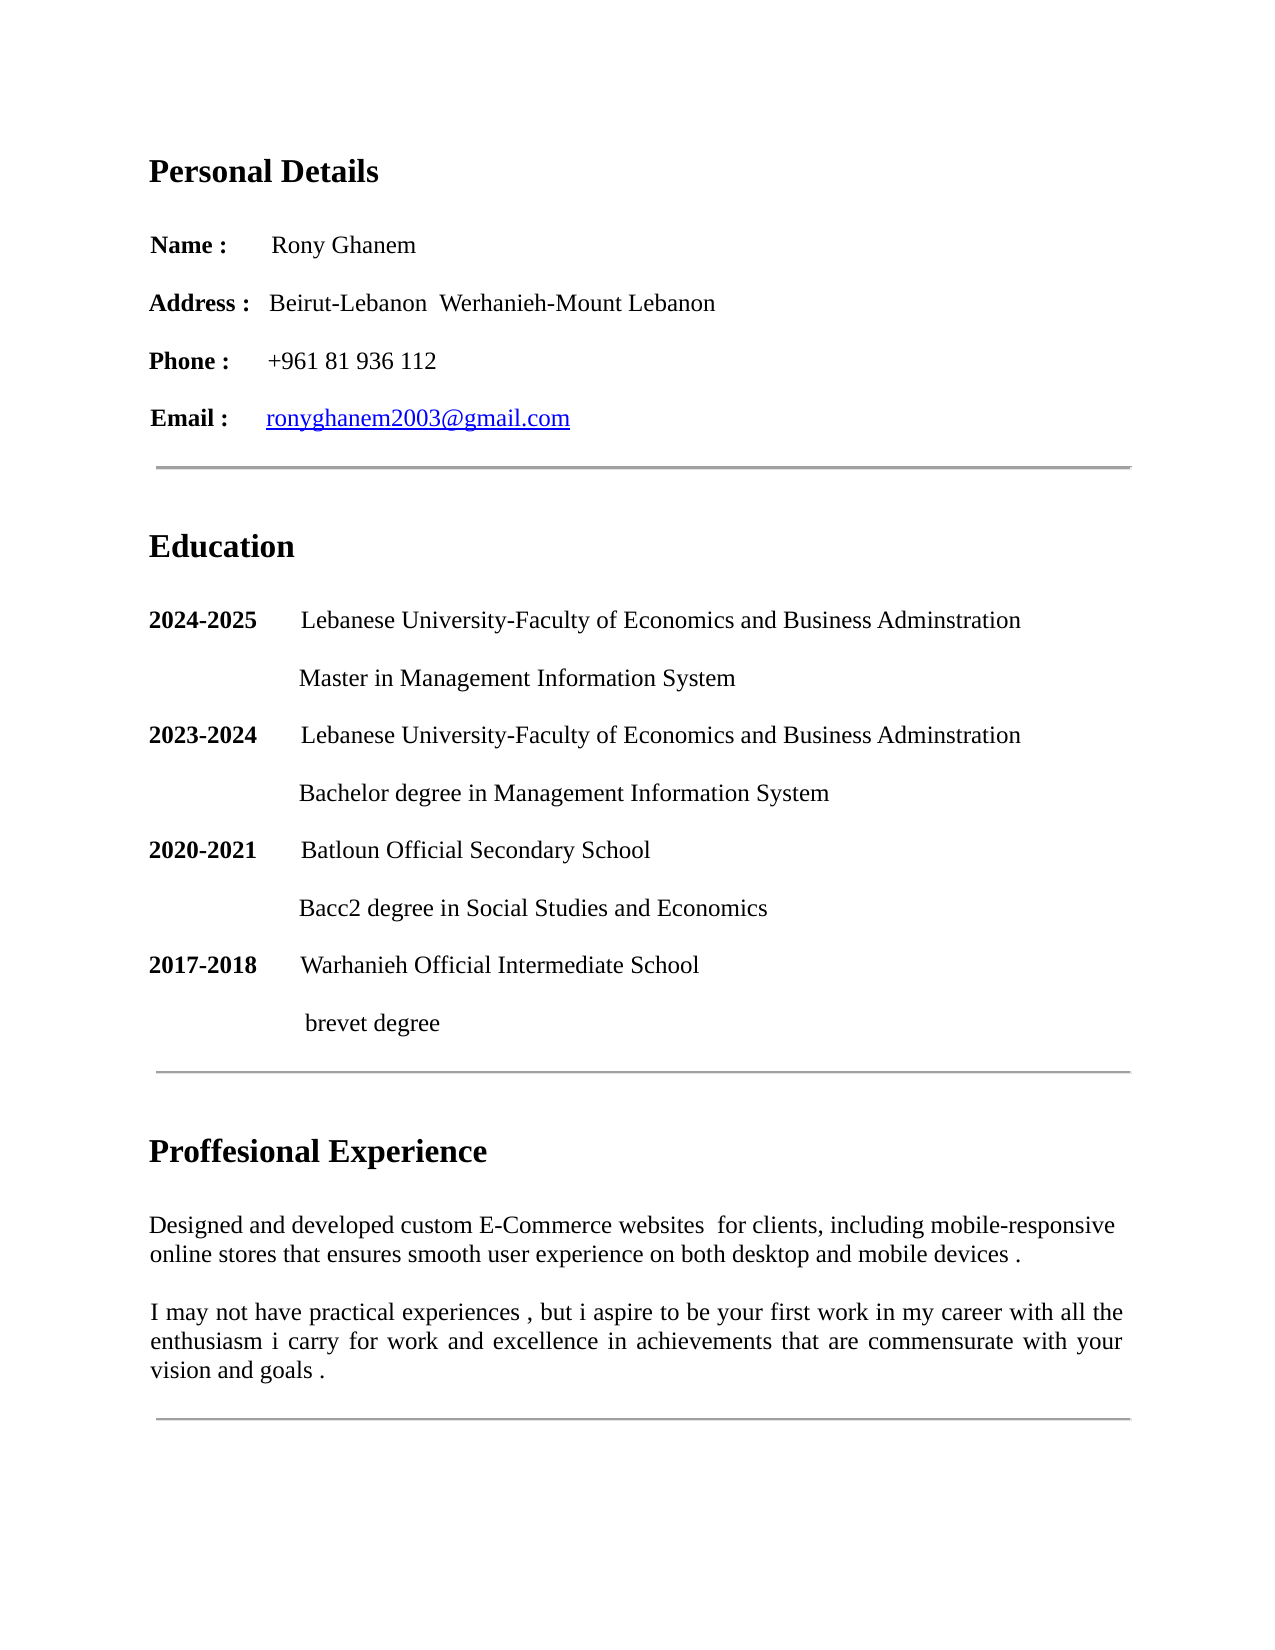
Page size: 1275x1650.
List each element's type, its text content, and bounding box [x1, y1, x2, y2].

text Name : Rony Ghanem [150, 230, 1132, 259]
text Phone : +961 81 936 112 [148, 346, 1132, 374]
text 2024-2025 Lebanese University-Faculty of Economics and Business Adminstration [148, 605, 1132, 634]
text Bachelor degree in Management Information System [148, 778, 1132, 807]
text Address : Beirut-Lebanon Werhanieh-Mount Lebanon [148, 288, 1132, 317]
subtitle Proffesional Experience [148, 1131, 1132, 1170]
text brevet degree [148, 1008, 1132, 1037]
subtitle Education [148, 526, 1132, 565]
text 2020-2021 Batloun Official Secondary School [148, 835, 1132, 864]
subtitle Personal Details [148, 152, 1132, 190]
text I may not have practical experiences , but i aspire to be your first work in my career with all the enthusiasm i carry for work and excellence in achievements that are commensurate with your vision and goals . [150, 1297, 1124, 1383]
text Email : ronyghanem2003@gmail.com [150, 403, 1132, 432]
text Master in Management Information System [148, 663, 1132, 691]
text Designed and developed custom E-Commerce websites for clients, including mobile-responsive online stores that ensures smooth user experience on both desktop and mobile devices . [148, 1210, 1132, 1268]
text Bacc2 degree in Social Studies and Economics [148, 893, 1132, 922]
text 2017-2018 Warhanieh Official Intermediate School [148, 951, 1132, 979]
text 2023-2024 Lebanese University-Faculty of Economics and Business Adminstration [148, 720, 1132, 749]
